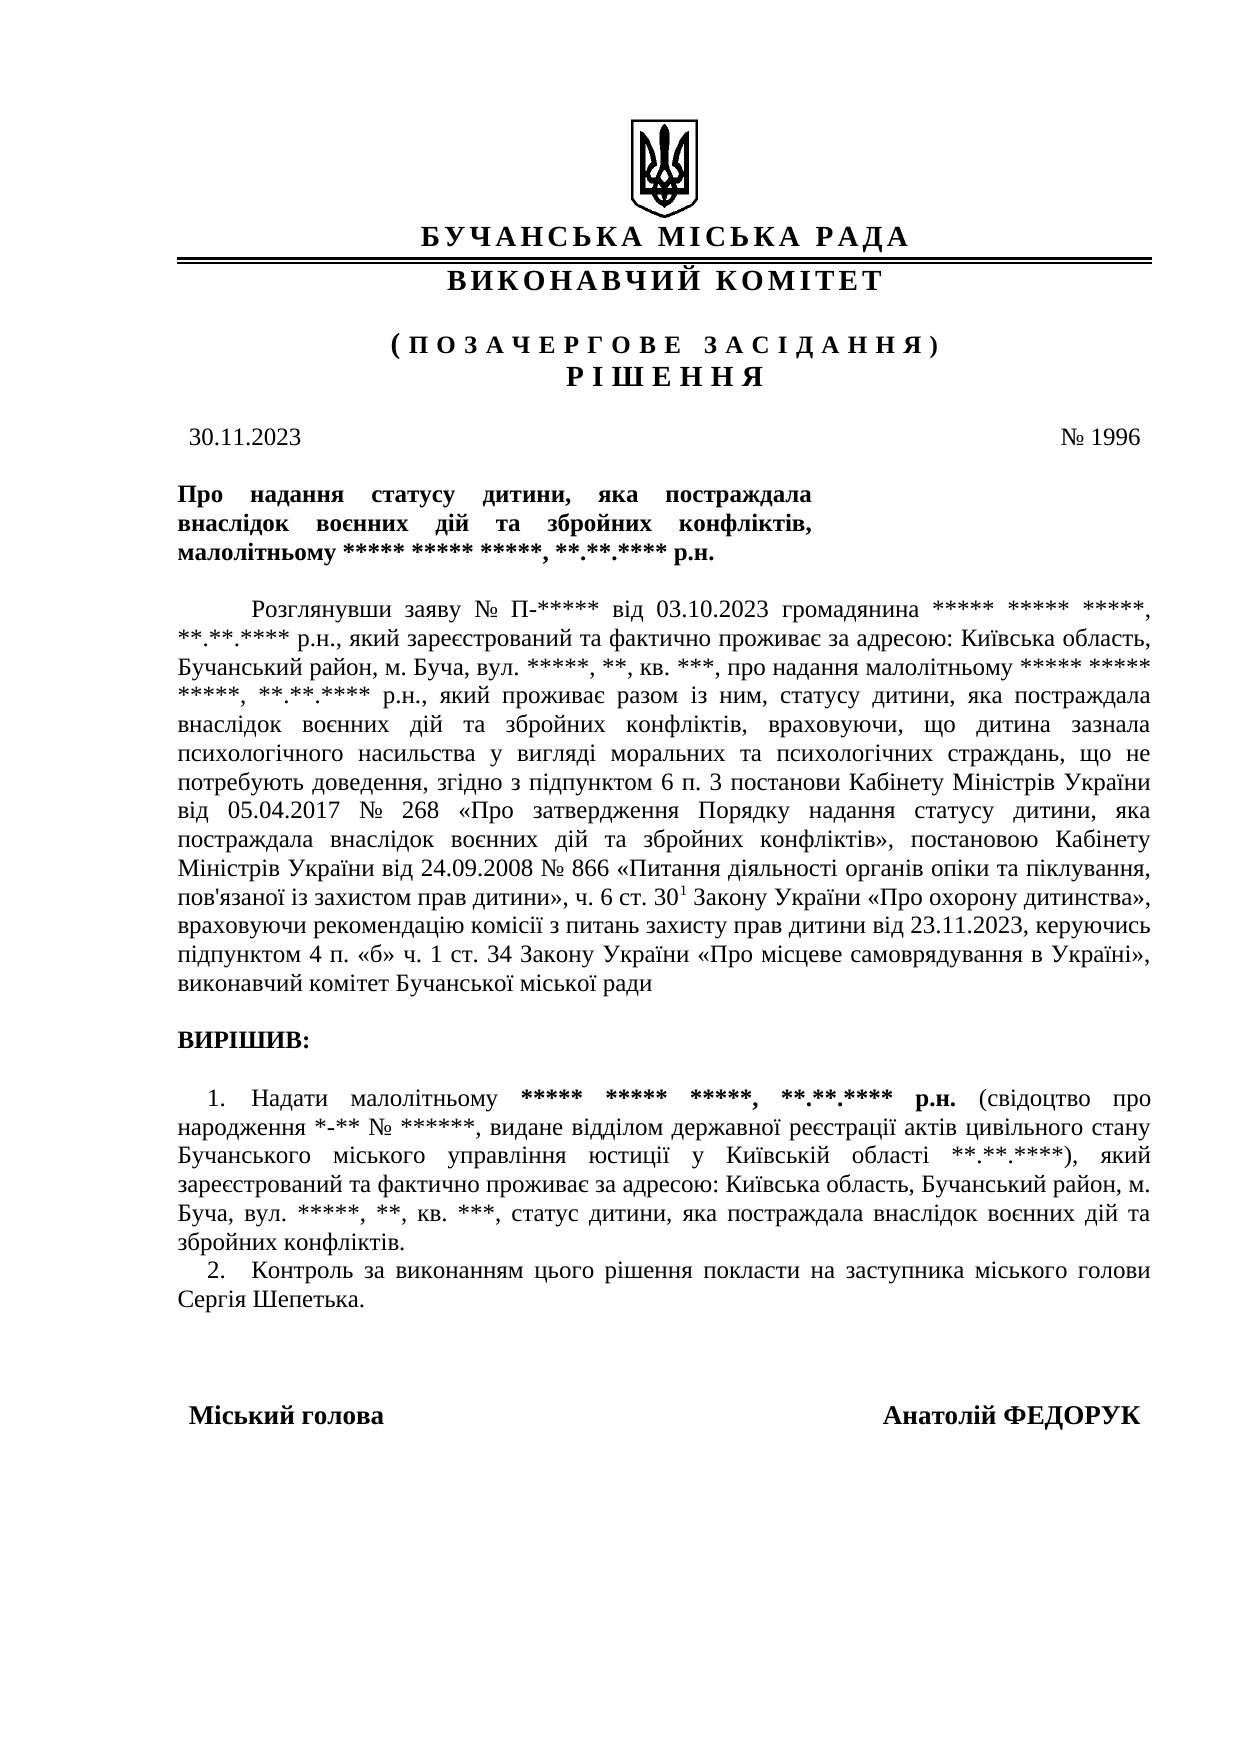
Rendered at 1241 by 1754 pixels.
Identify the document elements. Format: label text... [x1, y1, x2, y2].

text ВИРІШИВ: [177, 1025, 1152, 1054]
text Розглянувши заяву № П-***** від 03.10.2023 громадянина ***** ***** *****, **.**.**** р.н., який зареєстрований та фактично проживає за адресою: Київська область, Бучанський район, м. Буча, вул. *****, **, кв. ***, про надання малолітньому ***** ***** *****, **.**.**** р.н., який проживає разом із ним, статусу дитини, яка постраждала внаслідок воєнних дій та збройних конфліктів, враховуючи, що дитина зазнала психологічного насильства у вигляді моральних та психологічних страждань, що не потребують доведення, згідно з підпунктом 6 п. 3 постанови Кабінету Міністрів України від 05.04.2017 № 268 «Про затвердження Порядку надання статусу дитини, яка постраждала внаслідок воєнних дій та збройних конфліктів», постановою Кабінету Міністрів України від 24.09.2008 № 866 «Питання діяльності органів опіки та піклування, пов'язаної із захистом прав дитини», ч. 6 ст. 301 Закону України «Про охорону дитинства», враховуючи рекомендацію комісії з питань захисту прав дитини від 23.11.2023, керуючись підпунктом 4 п. «б» ч. 1 ст. 34 Закону України «Про місцеве самоврядування в Україні», виконавчий комітет Бучанської міської ради [177, 594, 1152, 997]
picture [629, 118, 700, 219]
table_header Міський голова [177, 1399, 663, 1430]
table_header № 1996 [666, 422, 1152, 450]
text Про надання статусу дитини, яка постраждала внаслідок воєнних дій та збройних конфліктів, малолітньому ***** ***** *****, **.**.**** р.н. [177, 479, 812, 565]
text (ПОЗАЧЕРГОВЕ ЗАСІДАННЯ) [177, 326, 1152, 359]
table_header ВИКОНАВЧИЙ КОМІТЕТ [177, 264, 1152, 326]
list Надати малолітньому ***** ***** *****, **.**.**** р.н. (свідоцтво про народження *-** № ******, видане відділом державної реєстрації актів цивільного стану Бучанського міського управління юстиції у Київській області **.**.****), який зареєстрований та фактично проживає за адресою: Київська область, Бучанський район, м. Буча, вул. *****, **, кв. ***, статус дитини, яка постраждала внаслідок воєнних дій та збройних конфліктів. [177, 1083, 1152, 1255]
list Контроль за виконанням цього рішення покласти на заступника міського голови Сергія Шепетька. [177, 1255, 1152, 1313]
table_header Анатолій ФЕДОРУК [663, 1399, 1152, 1430]
text РІШЕННЯ [177, 359, 1152, 393]
text БУЧАНСЬКА МІСЬКА РАДА [177, 219, 1152, 252]
table_header 30.11.2023 [177, 422, 666, 450]
